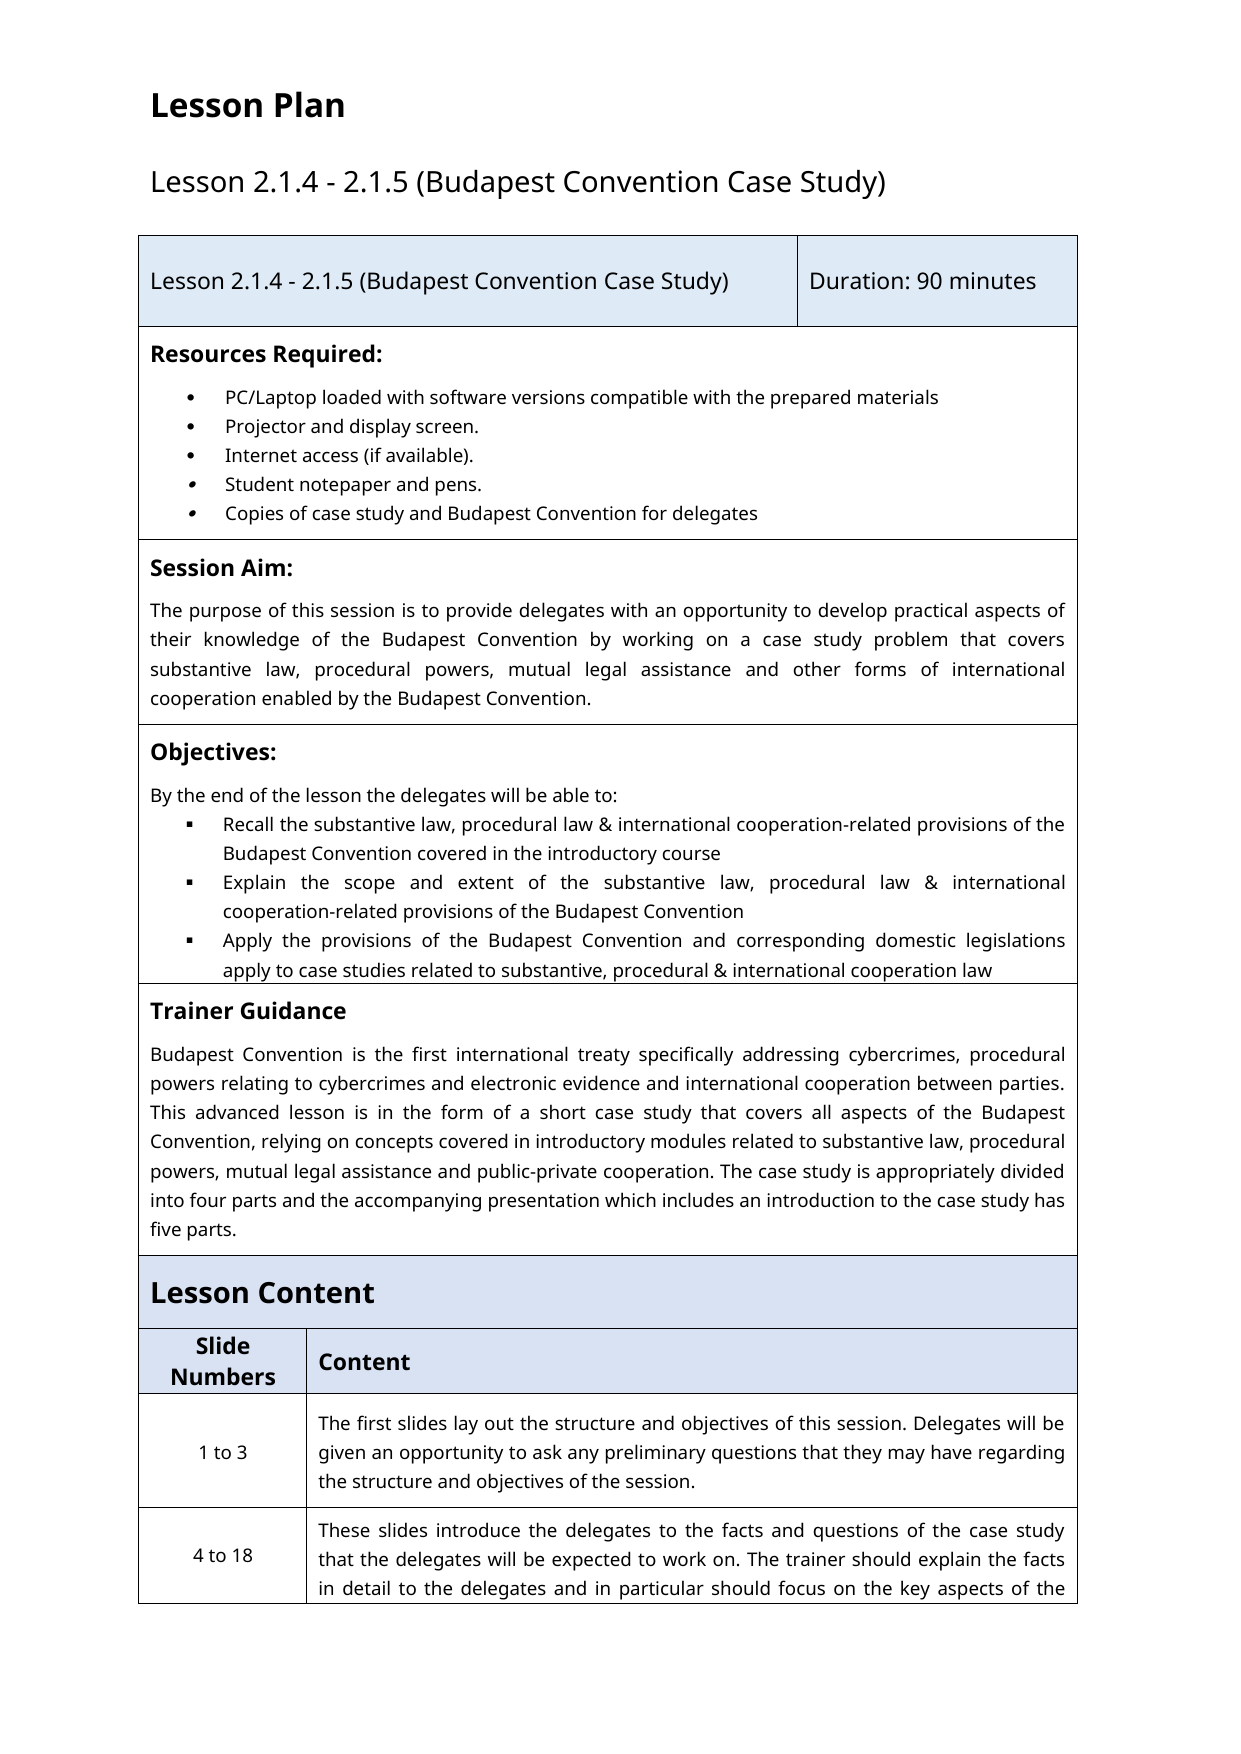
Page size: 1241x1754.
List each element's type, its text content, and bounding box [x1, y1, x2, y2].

table_cell Resources Required: PC/Laptop loaded with software versions compatible with the prepared materials Projector and display screen. Internet access (if available). Student notepaper and pens. Copies of case study and Budapest Convention for delegates [139, 327, 1077, 539]
text Lesson 2.1.4 - 2.1.5 (Budapest Convention Case Study) [150, 161, 1090, 201]
table_header Lesson 2.1.4 - 2.1.5 (Budapest Convention Case Study) [139, 236, 797, 326]
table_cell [307, 1508, 1077, 1603]
table_cell Lesson Content [139, 1256, 1077, 1328]
table_cell Objectives: By the end of the lesson the delegates will be able to: Recall the substantive law, procedural law & international cooperation-related provisions of the Budapest Convention covered in the introductory course Explain the scope and extent of the substantive law, procedural law & international cooperation-related provisions of the Budapest Convention Apply the provisions of the Budapest Convention and corresponding domestic legislations apply to case studies related to substantive, procedural & international cooperation law [139, 725, 1077, 983]
table_cell Session Aim: The purpose of this session is to provide delegates with an opportunity to develop practical aspects of their knowledge of the Budapest Convention by working on a case study problem that covers substantive law, procedural powers, mutual legal assistance and other forms of international cooperation enabled by the Budapest Convention. [139, 540, 1077, 723]
table_cell Content [307, 1329, 1077, 1393]
table_cell 1 to 3 [139, 1394, 306, 1507]
table_cell Slide Numbers [139, 1329, 306, 1393]
table_header Duration: 90 minutes [798, 236, 1077, 326]
table_cell The first slides lay out the structure and objectives of this session. Delegates will be given an opportunity to ask any preliminary questions that they may have regarding the structure and objectives of the session. [307, 1394, 1077, 1507]
table_cell Trainer Guidance Budapest Convention is the first international treaty specifically addressing cybercrimes, procedural powers relating to cybercrimes and electronic evidence and international cooperation between parties. This advanced lesson is in the form of a short case study that covers all aspects of the Budapest Convention, relying on concepts covered in introductory modules related to substantive law, procedural powers, mutual legal assistance and public-private cooperation. The case study is appropriately divided into four parts and the accompanying presentation which includes an introduction to the case study has five parts. [139, 984, 1077, 1255]
text Lesson Plan [150, 82, 1090, 127]
table_cell 4 to 18 [139, 1508, 306, 1603]
